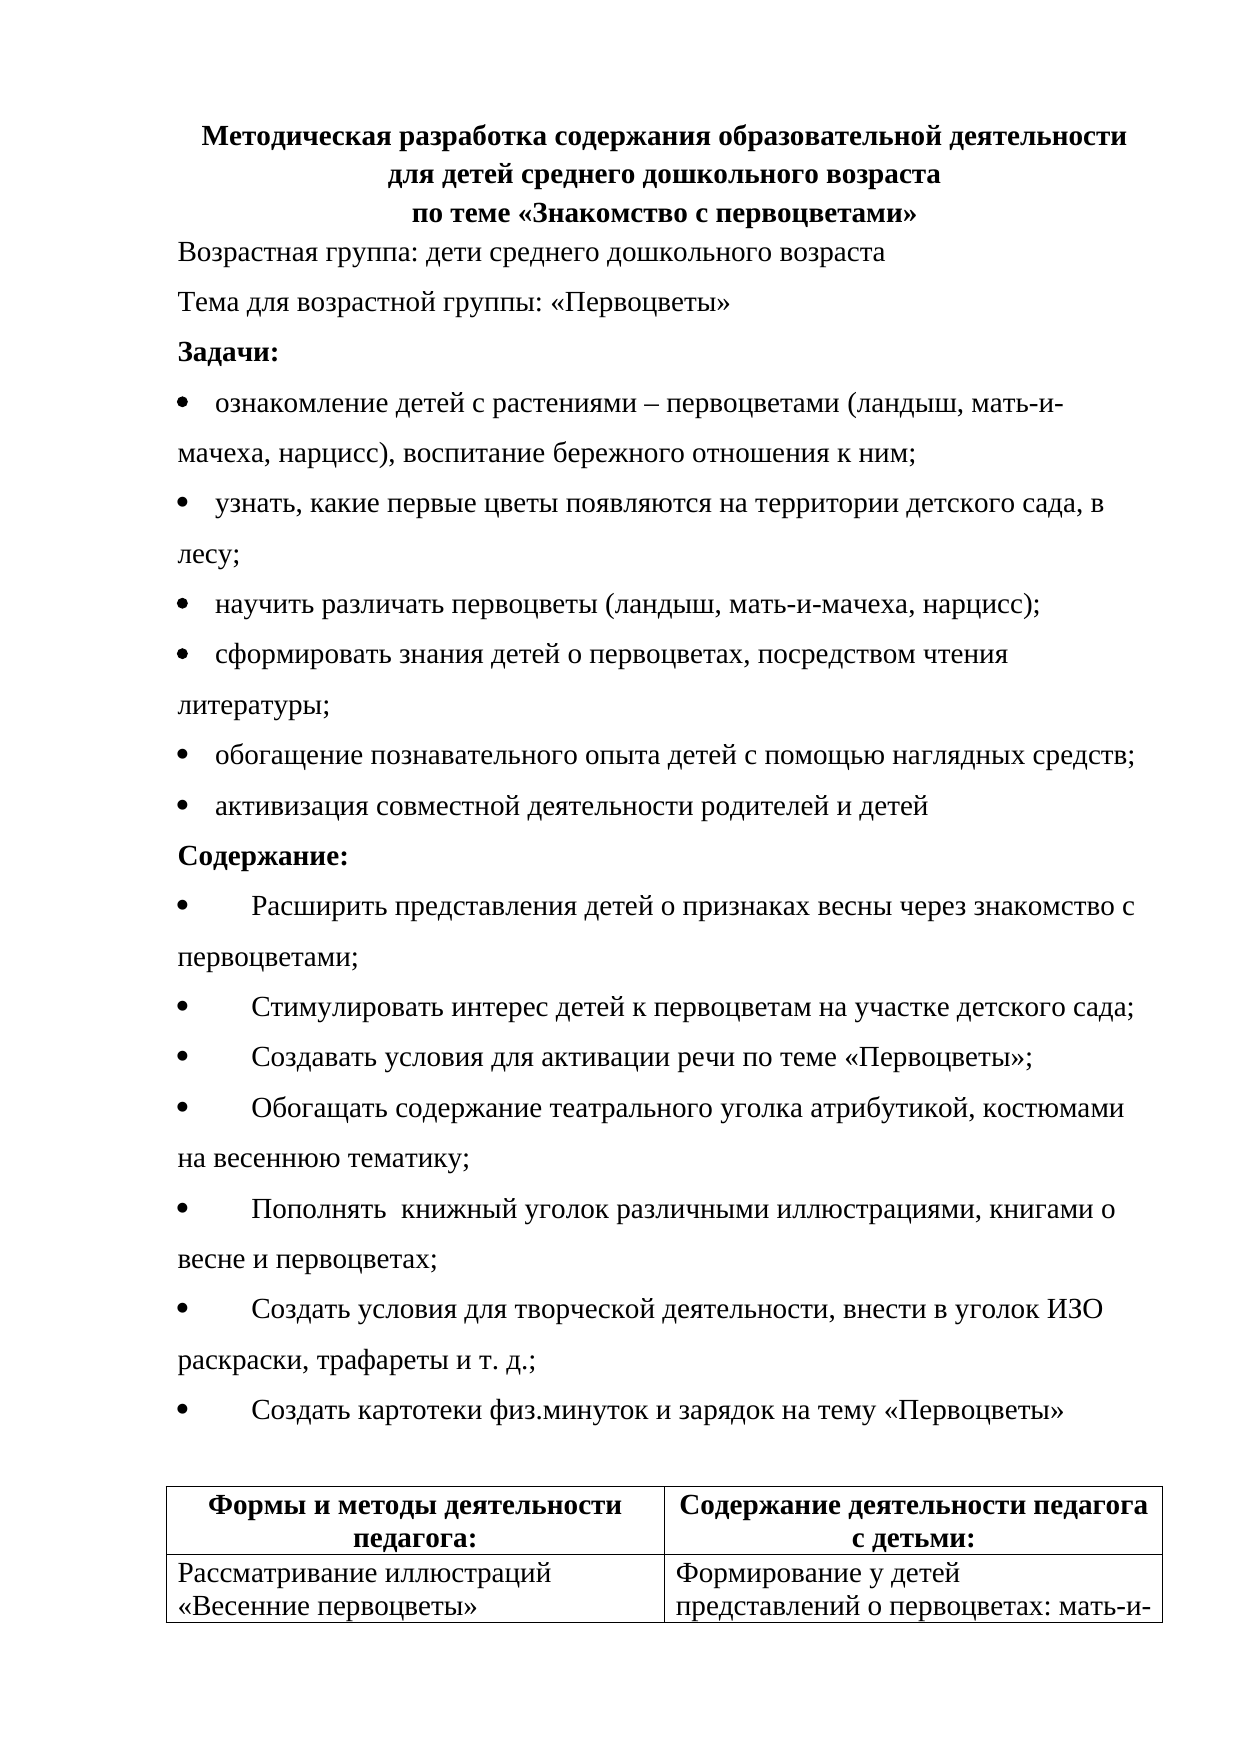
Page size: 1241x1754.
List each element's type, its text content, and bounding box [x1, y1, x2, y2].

list научить различать первоцветы (ландыш, мать-и-мачеха, нарцисс); [177, 586, 1152, 620]
list Создавать условия для активации речи по теме «Первоцветы»; [177, 1039, 1152, 1073]
text Методическая разработка содержания образовательной деятельности для детей среднего дошкольного возраста [177, 118, 1152, 190]
list сформировать знания детей о первоцветах, посредством чтения литературы; [177, 637, 1152, 721]
table_header Формы и методы деятельности педагога: [167, 1487, 664, 1554]
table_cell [665, 1555, 1162, 1622]
list активизация совместной деятельности родителей и детей [177, 788, 1152, 821]
list Пополнять книжный уголок различными иллюстрациями, книгами о весне и первоцветах; [177, 1191, 1152, 1275]
list узнать, какие первые цветы появляются на территории детского сада, в лесу; [177, 485, 1152, 569]
text по теме «Знакомство с первоцветами» [177, 195, 1152, 229]
list Создать картотеки физ.минуток и зарядок на тему «Первоцветы» [177, 1392, 1152, 1426]
list Стимулировать интерес детей к первоцветам на участке детского сада; [177, 989, 1152, 1023]
list Создать условия для творческой деятельности, внести в уголок ИЗО раскраски, трафареты и т. д.; [177, 1291, 1152, 1375]
list Расширить представления детей о признаках весны через знакомство с первоцветами; [177, 888, 1152, 972]
list ознакомление детей с растениями – первоцветами (ландыш, мать-и-мачеха, нарцисс), воспитание бережного отношения к ним; [177, 385, 1152, 469]
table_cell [167, 1555, 664, 1622]
table_header Содержание деятельности педагога с детьми: [665, 1487, 1162, 1554]
list Обогащать содержание театрального уголка атрибутикой, костюмами на весеннюю тематику; [177, 1090, 1152, 1174]
text Тема для возрастной группы: «Первоцветы» [177, 284, 1152, 318]
text Возрастная группа: дети среднего дошкольного возраста [177, 234, 1152, 267]
list обогащение познавательного опыта детей с помощью наглядных средств; [177, 737, 1152, 771]
text Содержание: [177, 838, 1152, 872]
text Задачи: [177, 334, 1152, 368]
